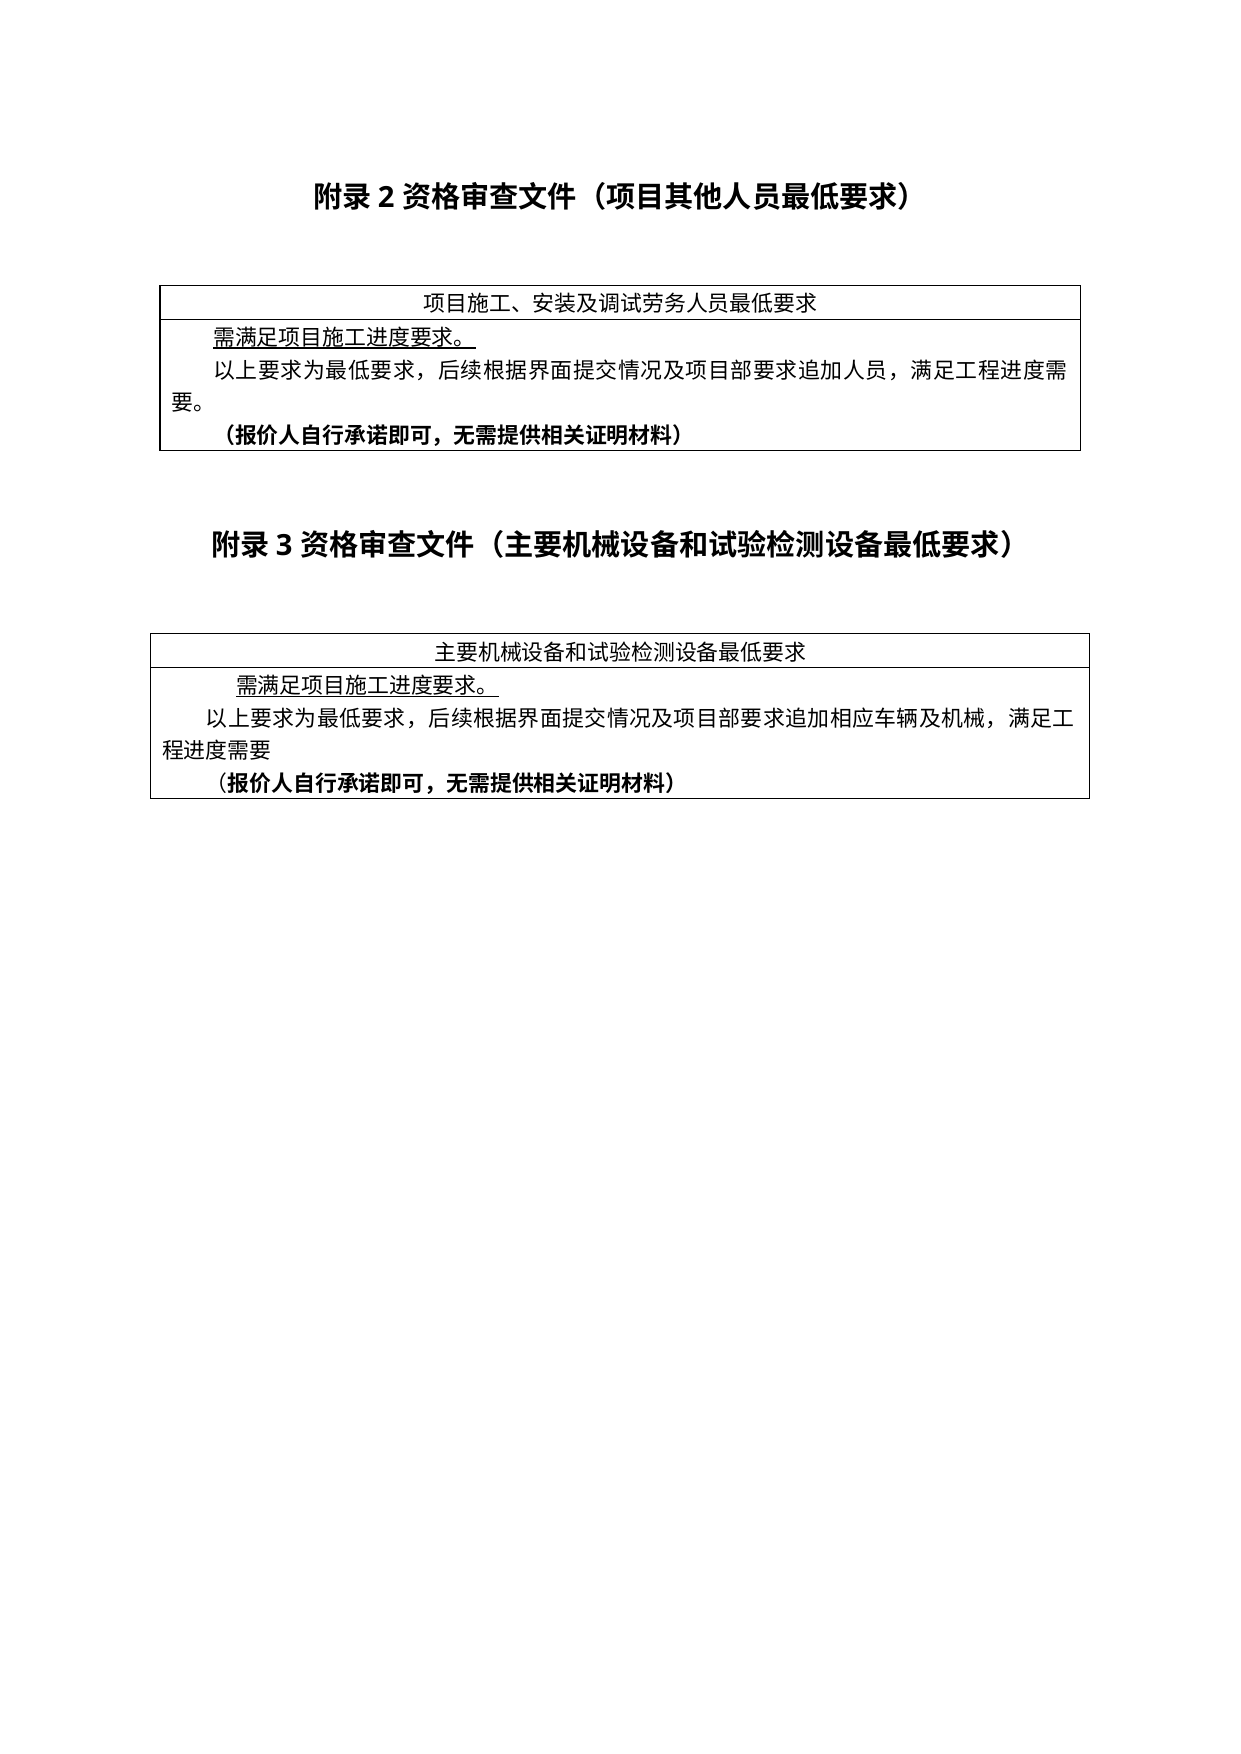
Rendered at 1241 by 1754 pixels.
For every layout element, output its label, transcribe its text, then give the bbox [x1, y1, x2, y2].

subtitle 附录2 资格审查文件（项目其他人员最低要求） [187, 162, 1053, 227]
table_cell 需满足项目施工进度要求。 以上要求为最低要求，后续根据界面提交情况及项目部要求追加相应车辆及机械，满足工程进度需要 （报价人自行承诺即可，无需提供相关证明材料） [151, 668, 1089, 798]
table_cell 需满足项目施工进度要求。 以上要求为最低要求，后续根据界面提交情况及项目部要求追加人员，满足工程进度需要。 （报价人自行承诺即可，无需提供相关证明材料） [161, 320, 1080, 450]
subtitle 附录3 资格审查文件（主要机械设备和试验检测设备最低要求） [187, 510, 1053, 575]
table_header 项目施工、安装及调试劳务人员最低要求 [161, 286, 1080, 319]
table_header 主要机械设备和试验检测设备最低要求 [151, 634, 1089, 667]
